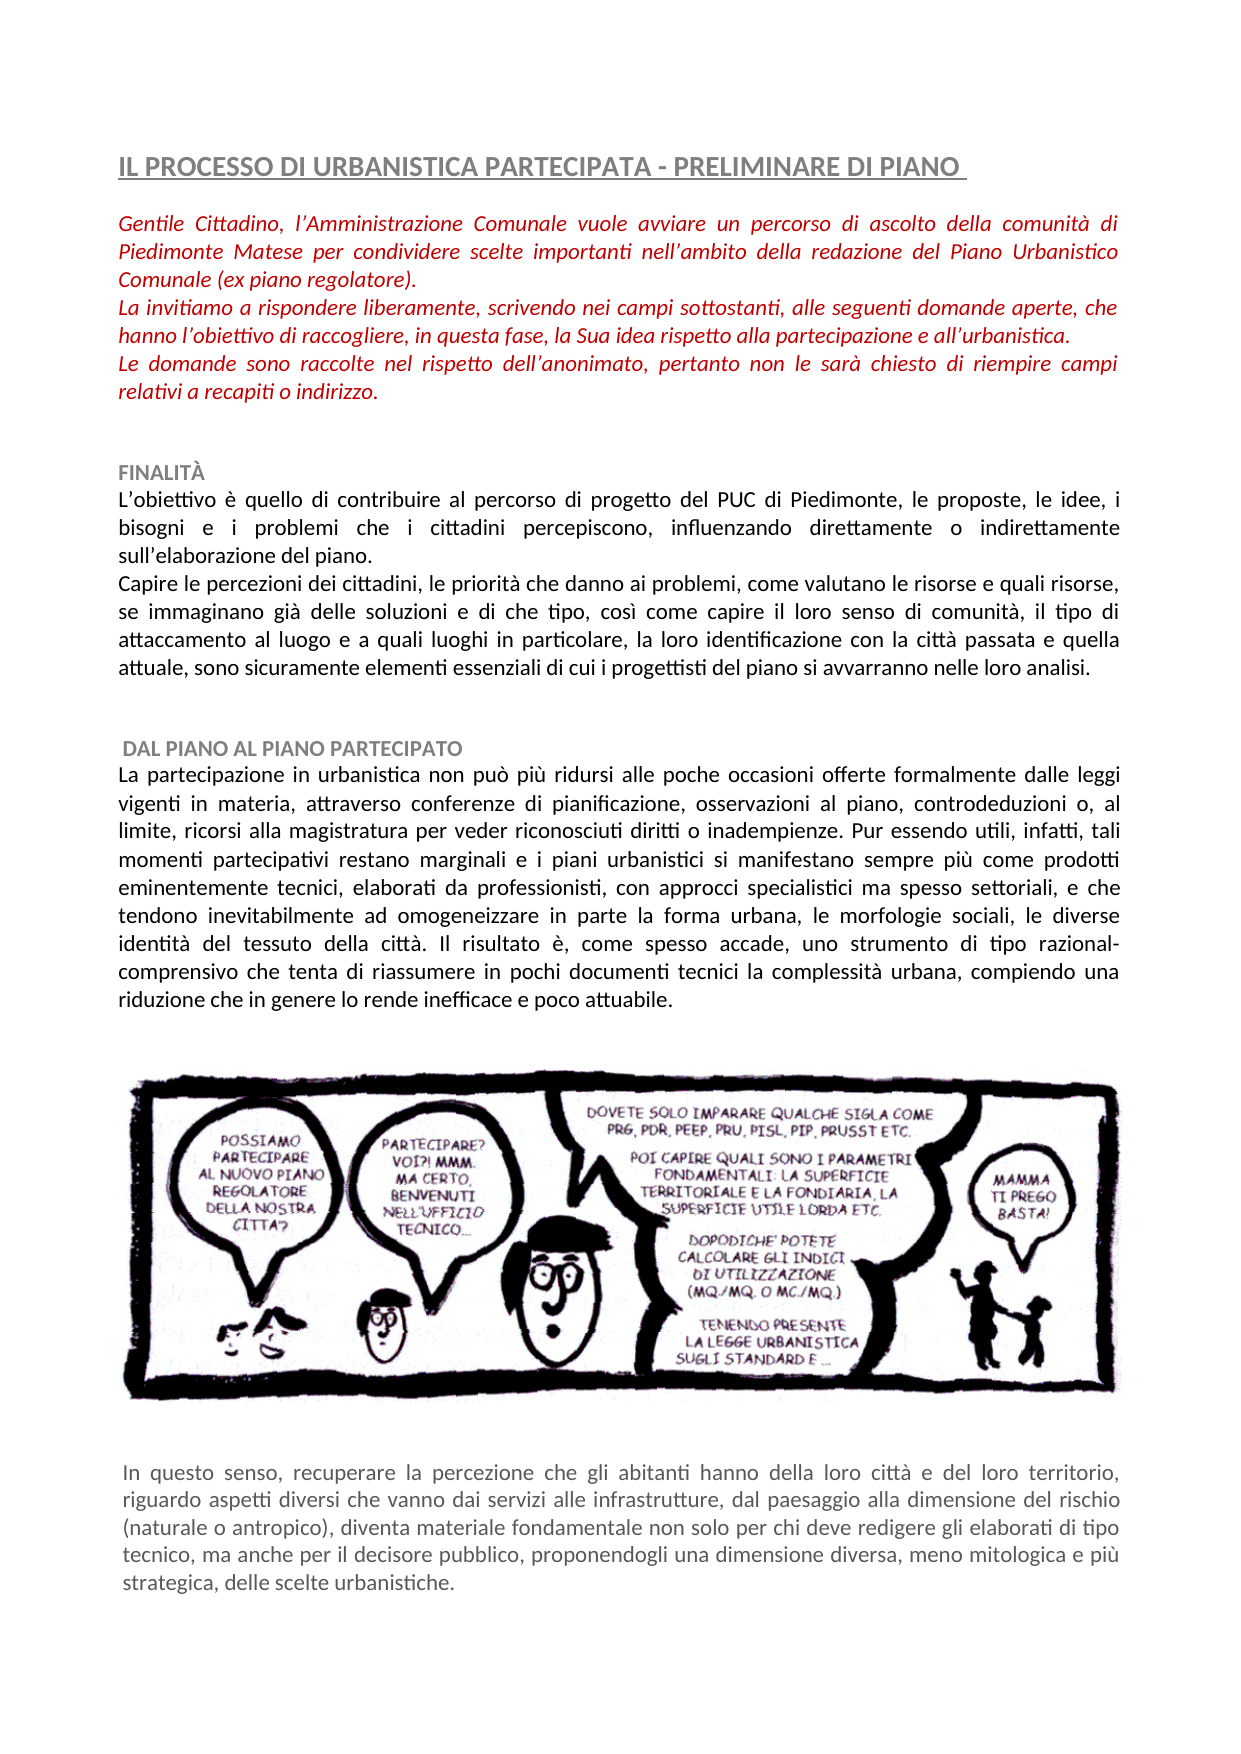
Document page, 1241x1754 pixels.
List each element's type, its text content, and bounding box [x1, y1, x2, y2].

text La partecipazione in urbanistica non può più ridursi alle poche occasioni offerte formalmente dalle leggi vigenti in materia, attraverso conferenze di pianificazione, osservazioni al piano, controdeduzioni o, al limite, ricorsi alla magistratura per veder riconosciuti diritti o inadempienze. Pur essendo utili, infatti, tali momenti partecipativi restano marginali e i piani urbanistici si manifestano sempre più come prodotti eminentemente tecnici, elaborati da professionisti, con approcci specialistici ma spesso settoriali, e che tendono inevitabilmente ad omogeneizzare in parte la forma urbana, le morfologie sociali, le diverse identità del tessuto della città. Il risultato è, come spesso accade, uno strumento di tipo razional-comprensivo che tenta di riassumere in pochi documenti tecnici la complessità urbana, compiendo una riduzione che in genere lo rende inefficace e poco attuabile. [118, 761, 1122, 1013]
text In questo senso, recuperare la percezione che gli abitanti hanno della loro città e del loro territorio, riguardo aspetti diversi che vanno dai servizi alle infrastrutture, dal paesaggio alla dimensione del rischio (naturale o antropico), diventa materiale fondamentale non solo per chi deve redigere gli elaborati di tipo tecnico, ma anche per il decisore pubblico, proponendogli una dimensione diversa, meno mitologica e più strategica, delle scelte urbanistiche. [122, 1459, 1122, 1596]
picture [118, 1068, 1123, 1403]
text Capire le percezioni dei cittadini, le priorità che danno ai problemi, come valutano le risorse e quali risorse, se immaginano già delle soluzioni e di che tipo, così come capire il loro senso di comunità, il tipo di attaccamento al luogo e a quali luoghi in particolare, la loro identificazione con la città passata e quella attuale, sono sicuramente elementi essenziali di cui i progettisti del piano si avvarranno nelle loro analisi. [118, 569, 1122, 681]
text La invitiamo a rispondere liberamente, scrivendo nei campi sottostanti, alle seguenti domande aperte, che hanno l’obiettivo di raccogliere, in questa fase, la Sua idea rispetto alla partecipazione e all’urbanistica. [118, 293, 1122, 349]
text Le domande sono raccolte nel rispetto dell’anonimato, pertanto non le sarà chiesto di riempire campi relativi a recapiti o indirizzo. [118, 349, 1122, 406]
text L’obiettivo è quello di contribuire al percorso di progetto del PUC di Piedimonte, le proposte, le idee, i bisogni e i problemi che i cittadini percepiscono, influenzando direttamente o indirettamente sull’elaborazione del piano. [118, 485, 1122, 569]
text FINALITÀ [118, 462, 1122, 485]
subtitle DAL PIANO AL PIANO PARTECIPATO [122, 737, 1122, 761]
text Il processo di urbanistica partecipata - Preliminare di piano [118, 148, 1122, 183]
text Gentile Cittadino, l’Amministrazione Comunale vuole avviare un percorso di ascolto della comunità di Piedimonte Matese per condividere scelte importanti nell’ambito della redazione del Piano Urbanistico Comunale (ex piano regolatore). [118, 209, 1122, 293]
